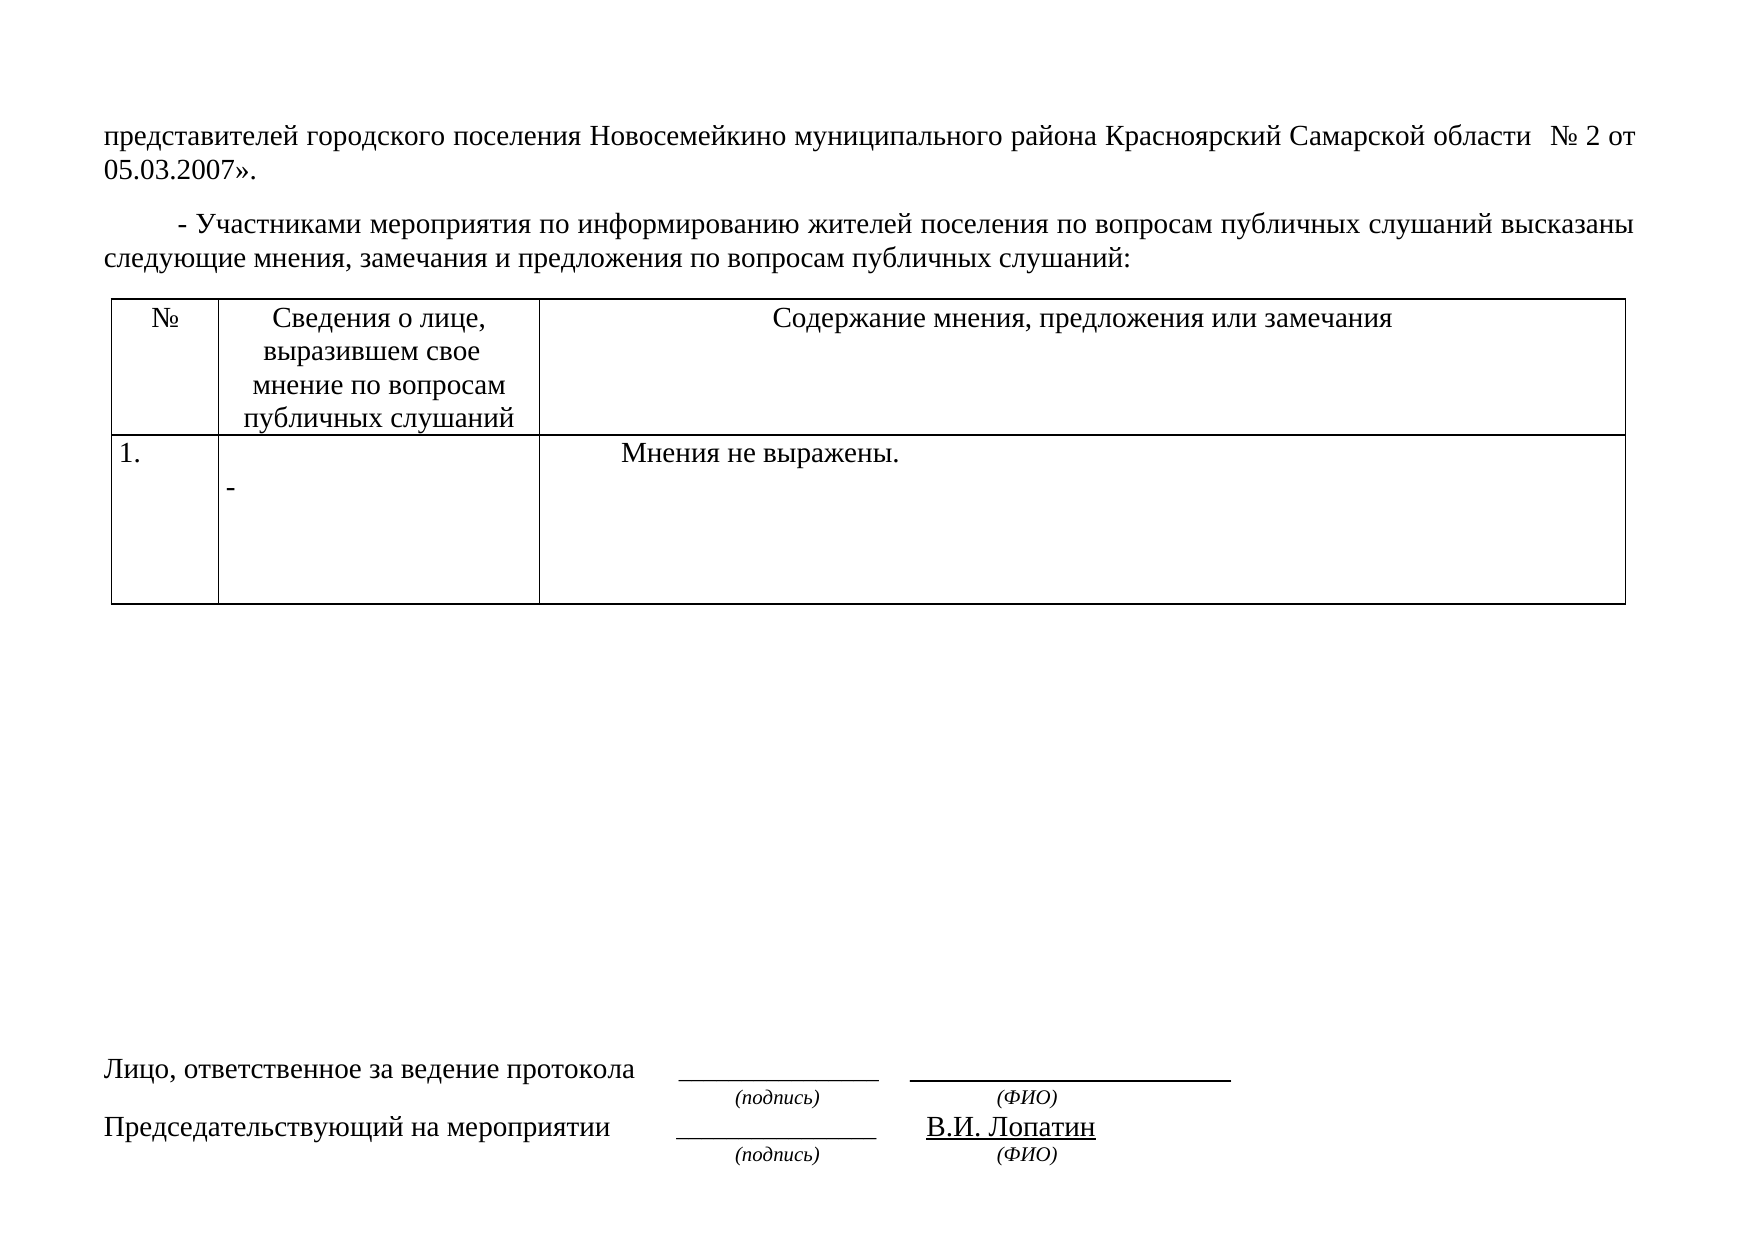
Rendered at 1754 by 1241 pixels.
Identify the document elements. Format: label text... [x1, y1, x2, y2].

table_cell Мнения не выражены. [540, 436, 1625, 603]
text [103, 118, 1636, 185]
table_header № [112, 300, 218, 434]
table_header Сведения о лице, выразившем свое мнение по вопросам публичных слушаний [219, 300, 539, 434]
table_cell 1. [112, 436, 218, 603]
table_header Содержание мнения, предложения или замечания [540, 300, 1625, 434]
text - Участниками мероприятия по информированию жителей поселения по вопросам публичных слушаний высказаны следующие мнения, замечания и предложения по вопросам публичных слушаний: [103, 206, 1636, 273]
table_cell - [219, 436, 539, 603]
